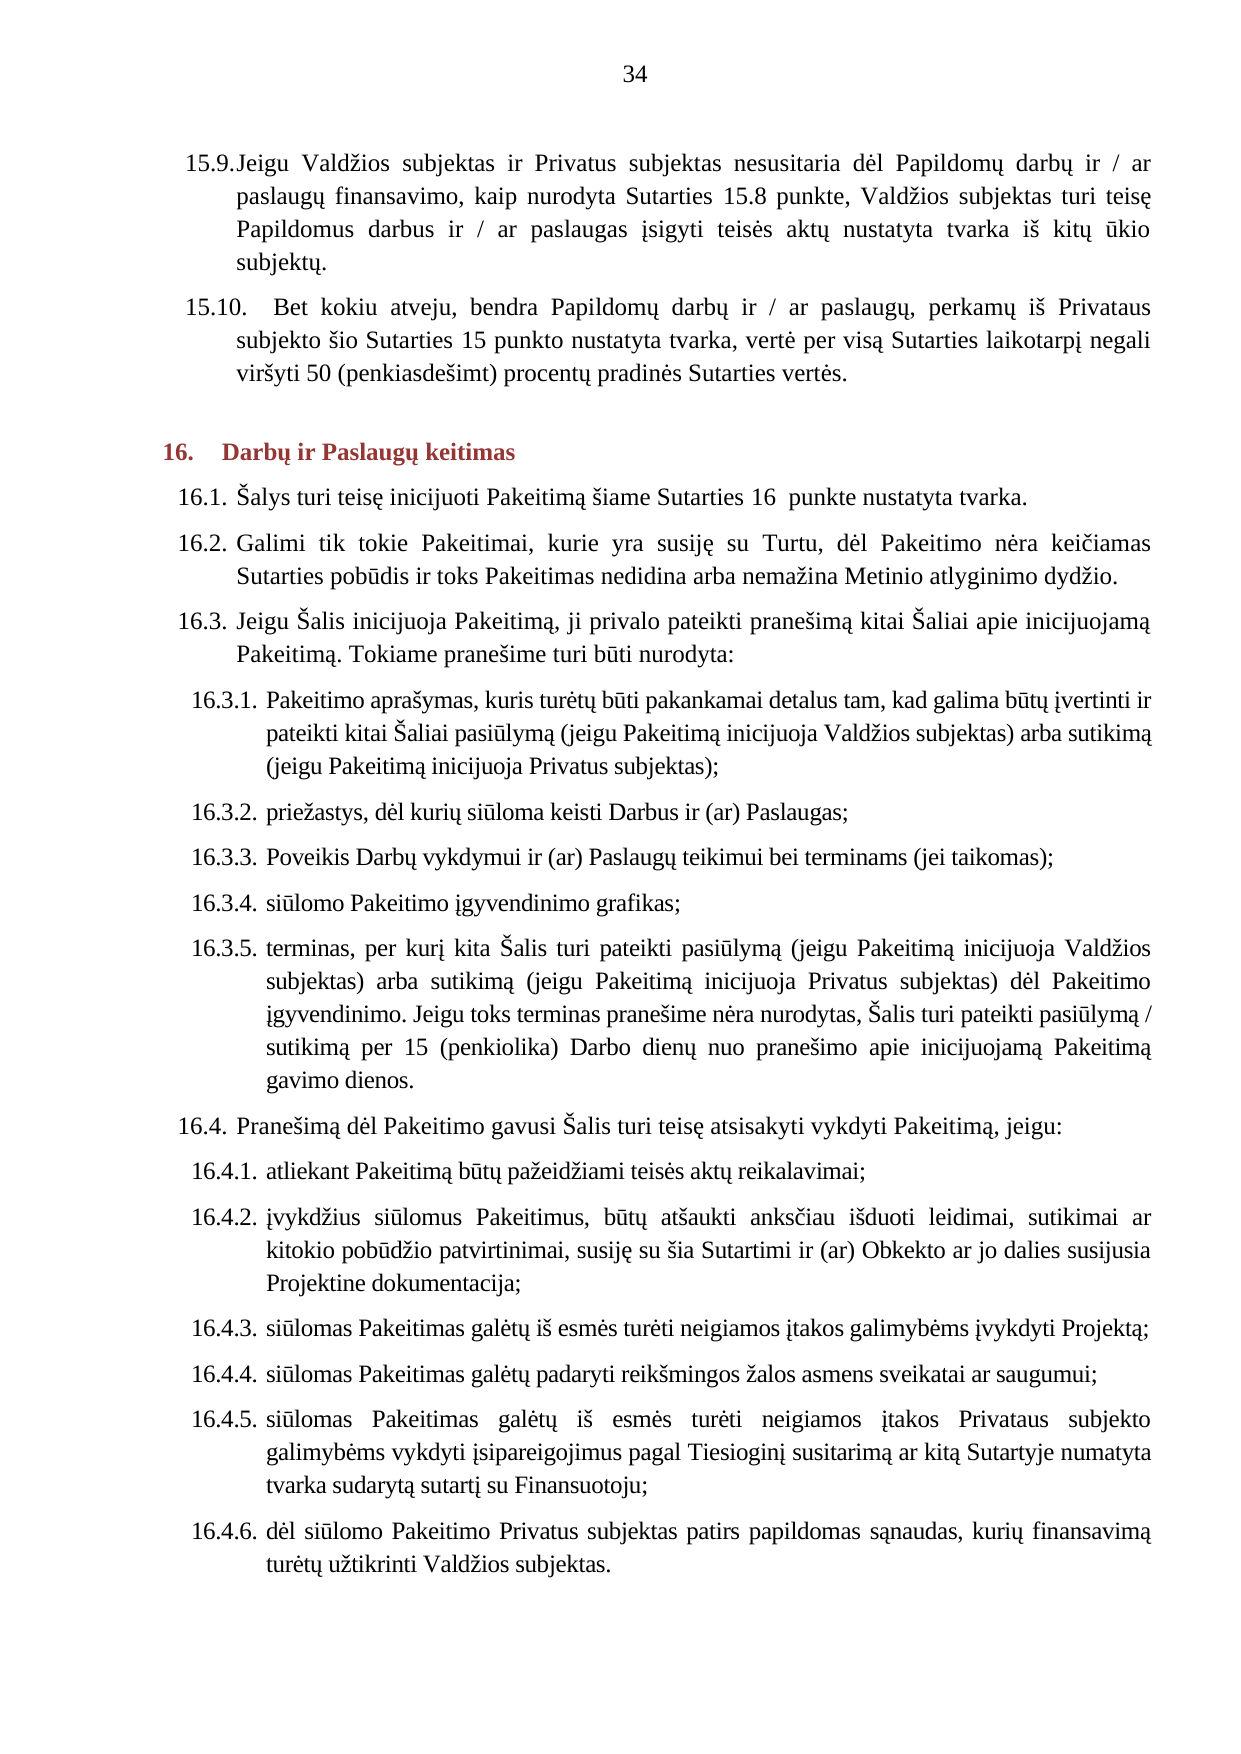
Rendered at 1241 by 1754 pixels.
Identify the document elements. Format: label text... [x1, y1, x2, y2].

text Jeigu Valdžios subjektas ir Privatus subjektas nesusitaria dėl Papildomų darbų ir / ar paslaugų finansavimo, kaip nurodyta Sutarties 15.8 punkte, Valdžios subjektas turi teisę Papildomus darbus ir / ar paslaugas įsigyti teisės aktų nustatyta tvarka iš kitų ūkio subjektų. [185, 148, 1152, 276]
text terminas, per kurį kita Šalis turi pateikti pasiūlymą (jeigu Pakeitimą inicijuoja Valdžios subjektas) arba sutikimą (jeigu Pakeitimą inicijuoja Privatus subjektas) dėl Pakeitimo įgyvendinimo. Jeigu toks terminas pranešime nėra nurodytas, Šalis turi pateikti pasiūlymą / sutikimą per 15 (penkiolika) Darbo dienų nuo pranešimo apie inicijuojamą Pakeitimą gavimo dienos. [191, 933, 1152, 1094]
text siūlomas Pakeitimas galėtų padaryti reikšmingos žalos asmens sveikatai ar saugumui; [191, 1359, 1152, 1388]
text siūlomas Pakeitimas galėtų iš esmės turėti neigiamos įtakos Privataus subjekto galimybėms vykdyti įsipareigojimus pagal Tiesioginį susitarimą ar kitą Sutartyje numatyta tvarka sudarytą sutartį su Finansuotoju; [191, 1404, 1152, 1499]
text Jeigu Šalis inicijuoja Pakeitimą, ji privalo pateikti pranešimą kitai Šaliai apie inicijuojamą Pakeitimą. Tokiame pranešime turi būti nurodyta: [177, 606, 1152, 668]
text Šalys turi teisę inicijuoti Pakeitimą šiame Sutarties 16 punkte nustatyta tvarka. [177, 482, 1152, 511]
text Pakeitimo aprašymas, kuris turėtų būti pakankamai detalus tam, kad galima būtų įvertinti ir pateikti kitai Šaliai pasiūlymą (jeigu Pakeitimą inicijuoja Valdžios subjektas) arba sutikimą (jeigu Pakeitimą inicijuoja Privatus subjektas); [191, 685, 1152, 780]
text siūlomas Pakeitimas galėtų iš esmės turėti neigiamos įtakos galimybėms įvykdyti Projektą; [191, 1313, 1152, 1342]
text priežastys, dėl kurių siūloma keisti Darbus ir (ar) Paslaugas; [191, 797, 1152, 825]
text Galimi tik tokie Pakeitimai, kurie yra susiję su Turtu, dėl Pakeitimo nėra keičiamas Sutarties pobūdis ir toks Pakeitimas nedidina arba nemažina Metinio atlyginimo dydžio. [177, 528, 1152, 590]
text dėl siūlomo Pakeitimo Privatus subjektas patirs papildomas sąnaudas, kurių finansavimą turėtų užtikrinti Valdžios subjektas. [191, 1516, 1152, 1578]
text įvykdžius siūlomus Pakeitimus, būtų atšaukti anksčiau išduoti leidimai, sutikimai ar kitokio pobūdžio patvirtinimai, susiję su šia Sutartimi ir (ar) Obkekto ar jo dalies susijusia Projektine dokumentacija; [191, 1202, 1152, 1297]
subtitle Darbų ir Paslaugų keitimas [162, 437, 1152, 466]
text Pranešimą dėl Pakeitimo gavusi Šalis turi teisę atsisakyti vykdyti Pakeitimą, jeigu: [177, 1111, 1152, 1139]
text siūlomo Pakeitimo įgyvendinimo grafikas; [191, 888, 1152, 916]
text Bet kokiu atveju, bendra Papildomų darbų ir / ar paslaugų, perkamų iš Privataus subjekto šio Sutarties 15 punkto nustatyta tvarka, vertė per visą Sutarties laikotarpį negali viršyti 50 (penkiasdešimt) procentų pradinės Sutarties vertės. [185, 292, 1152, 387]
text Poveikis Darbų vykdymui ir (ar) Paslaugų teikimui bei terminams (jei taikomas); [191, 842, 1152, 871]
text atliekant Pakeitimą būtų pažeidžiami teisės aktų reikalavimai; [191, 1156, 1152, 1185]
